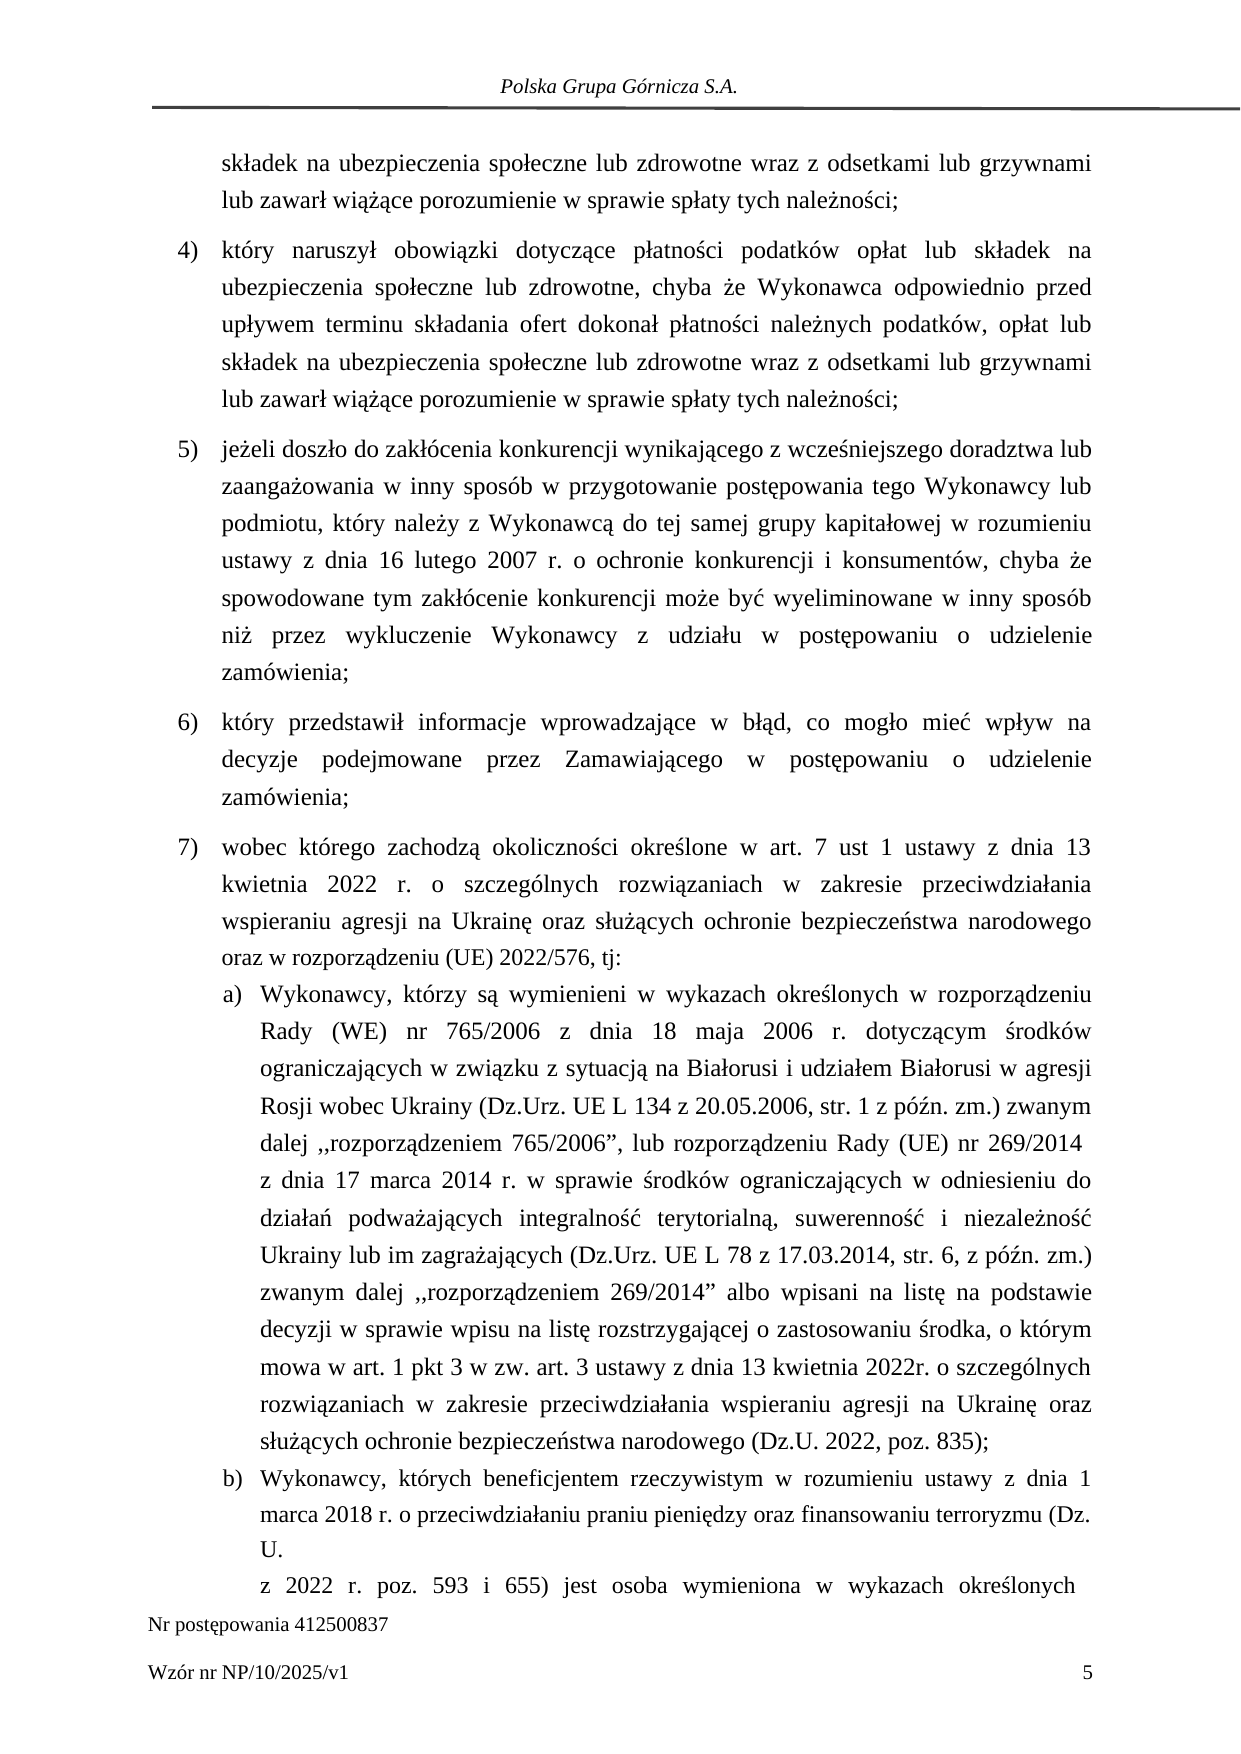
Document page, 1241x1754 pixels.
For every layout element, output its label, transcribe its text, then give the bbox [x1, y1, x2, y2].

list Wykonawcy, którzy są wymienieni w wykazach określonych w rozporządzeniu Rady (WE) nr 765/2006 z dnia 18 maja 2006 r. dotyczącym środków ograniczających w związku z sytuacją na Białorusi i udziałem Białorusi w agresji Rosji wobec Ukrainy (Dz.Urz. UE L 134 z 20.05.2006, str. 1 z późn. zm.) zwanym dalej ,,rozporządzeniem 765/2006”, lub rozporządzeniu Rady (UE) nr 269/2014 z dnia 17 marca 2014 r. w sprawie środków ograniczających w odniesieniu do działań podważających integralność terytorialną, suwerenność i niezależność Ukrainy lub im zagrażających (Dz.Urz. UE L 78 z 17.03.2014, str. 6, z późn. zm.) zwanym dalej ,,rozporządzeniem 269/2014” albo wpisani na listę na podstawie decyzji w sprawie wpisu na listę rozstrzygającej o zastosowaniu środka, o którym mowa w art. 1 pkt 3 w zw. art. 3 ustawy z dnia 13 kwietnia 2022r. o szczególnych rozwiązaniach w zakresie przeciwdziałania wspieraniu agresji na Ukrainę oraz służących ochronie bezpieczeństwa narodowego (Dz.U. 2022, poz. 835); [223, 979, 1093, 1455]
list który naruszył obowiązki dotyczące płatności podatków opłat lub składek na ubezpieczenia społeczne lub zdrowotne, chyba że Wykonawca odpowiednio przed upływem terminu składania ofert dokonał płatności należnych podatków, opłat lub składek na ubezpieczenia społeczne lub zdrowotne wraz z odsetkami lub grzywnami lub zawarł wiążące porozumienie w sprawie spłaty tych należności; [177, 235, 1093, 413]
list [223, 1464, 1093, 1599]
list wobec którego zachodzą okoliczności określone w art. 7 ust 1 ustawy z dnia 13 kwietnia 2022 r. o szczególnych rozwiązaniach w zakresie przeciwdziałania wspieraniu agresji na Ukrainę oraz służących ochronie bezpieczeństwa narodowego oraz w rozporządzeniu (UE) 2022/576, tj: [177, 832, 1093, 971]
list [177, 148, 1093, 214]
list jeżeli doszło do zakłócenia konkurencji wynikającego z wcześniejszego doradztwa lub zaangażowania w inny sposób w przygotowanie postępowania tego Wykonawcy lub podmiotu, który należy z Wykonawcą do tej samej grupy kapitałowej w rozumieniu ustawy z dnia 16 lutego 2007 r. o ochronie konkurencji i konsumentów, chyba że spowodowane tym zakłócenie konkurencji może być wyeliminowane w inny sposób niż przez wykluczenie Wykonawcy z udziału w postępowaniu o udzielenie zamówienia; [177, 434, 1093, 686]
list który przedstawił informacje wprowadzające w błąd, co mogło mieć wpływ na decyzje podejmowane przez Zamawiającego w postępowaniu o udzielenie zamówienia; [177, 707, 1093, 811]
